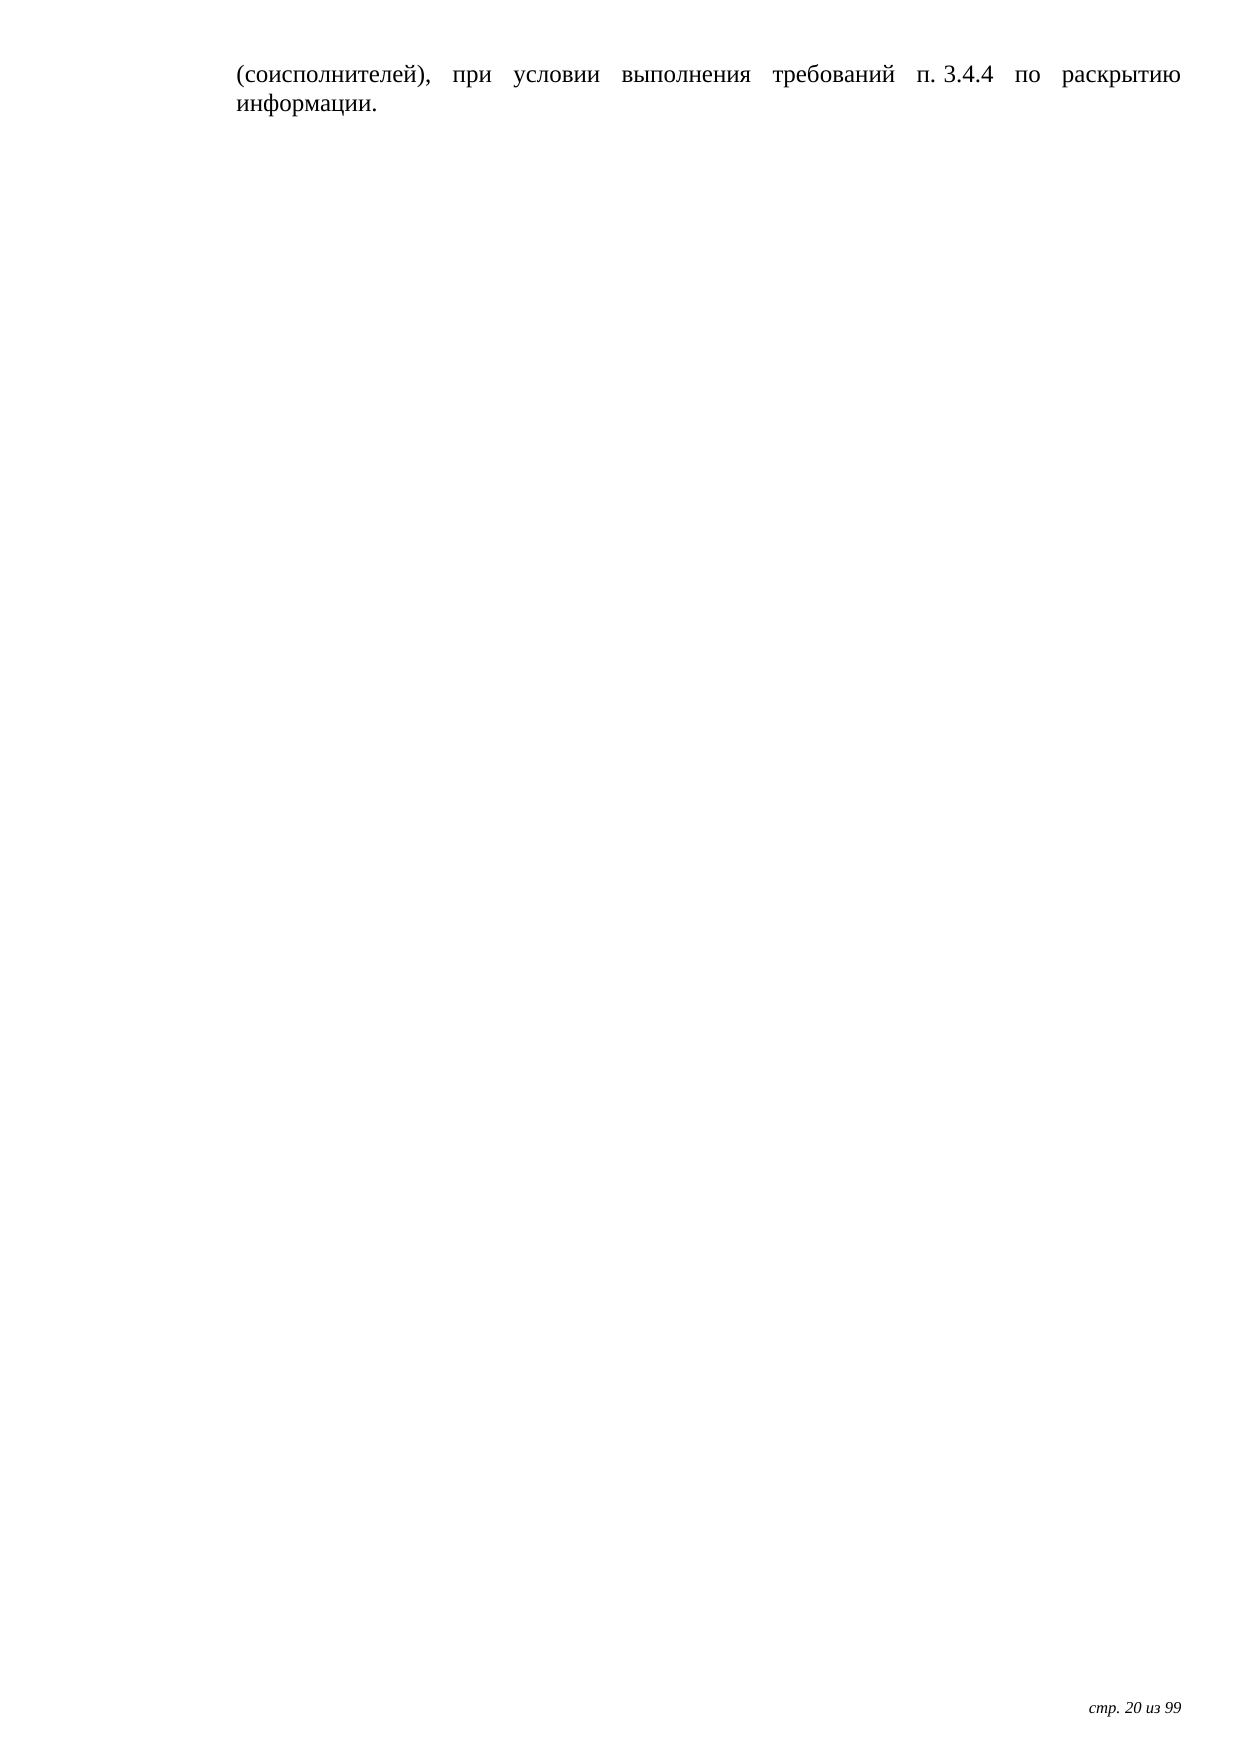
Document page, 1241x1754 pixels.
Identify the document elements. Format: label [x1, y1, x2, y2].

text [118, 59, 1181, 117]
